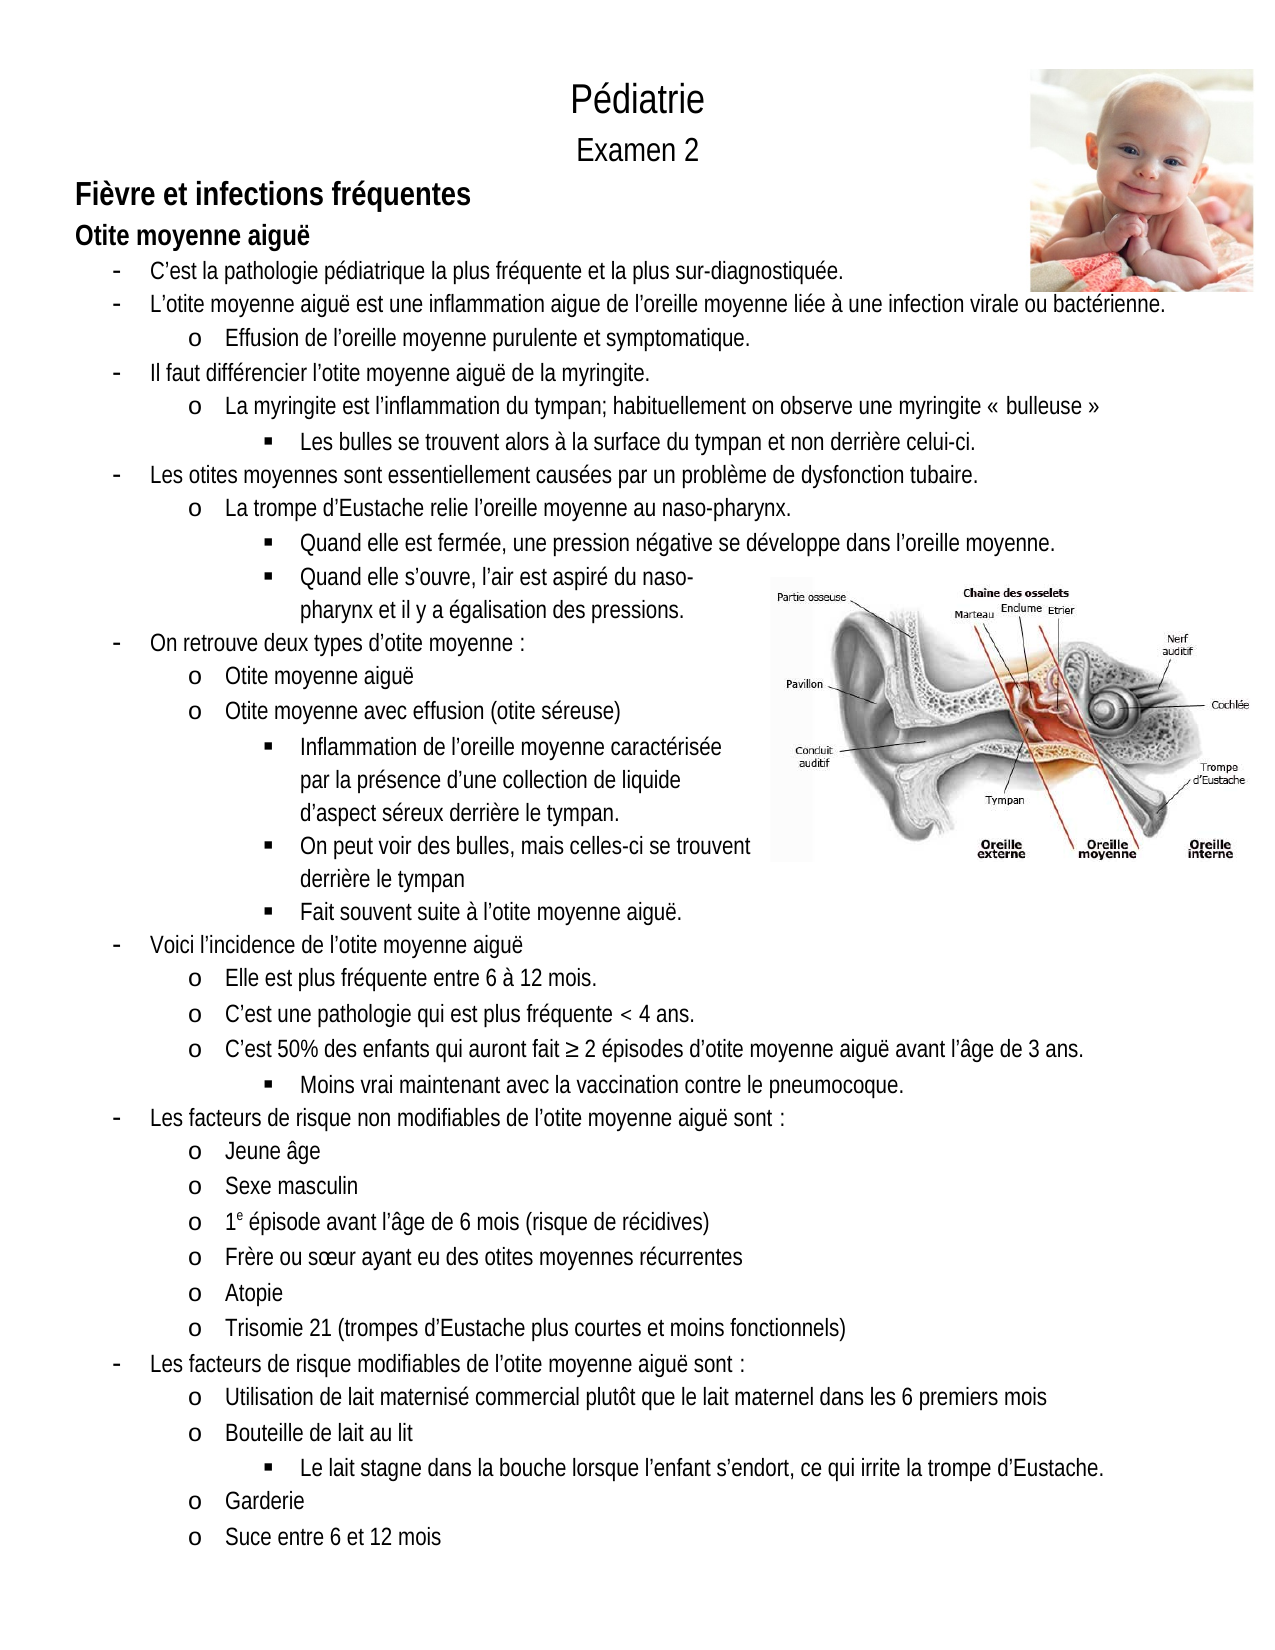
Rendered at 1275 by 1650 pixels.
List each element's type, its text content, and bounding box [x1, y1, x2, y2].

list Voici l’incidence de l’otite moyenne aiguë [112, 930, 1200, 959]
list Le lait stagne dans la bouche lorsque l’enfant s’endort, ce qui irrite la trompe d’Eustache. [262, 1453, 1200, 1482]
list Frère ou sœur ayant eu des otites moyennes récurrentes [187, 1242, 1200, 1273]
list La trompe d’Eustache relie l’oreille moyenne au naso-pharynx. [187, 493, 1200, 524]
list Moins vrai maintenant avec la vaccination contre le pneumocoque. [262, 1069, 1200, 1098]
list Otite moyenne aiguë [187, 661, 770, 692]
list 1e épisode avant l’âge de 6 mois (risque de récidives) [187, 1207, 1200, 1238]
list Les facteurs de risque non modifiables de l’otite moyenne aiguë sont : [112, 1103, 1200, 1132]
list Jeune âge [187, 1136, 1200, 1167]
list Fait souvent suite à l’otite moyenne aiguë. [262, 897, 1200, 926]
list Inflammation de l’oreille moyenne caractérisée par la présence d’une collection de liquide d’aspect séreux derrière le tympan. [262, 732, 770, 826]
list Les bulles se trouvent alors à la surface du tympan et non derrière celui-ci. [262, 427, 1200, 456]
text Fièvre et infections fréquentes [75, 174, 1200, 212]
list Les facteurs de risque modifiables de l’otite moyenne aiguë sont : [112, 1349, 1200, 1378]
list Effusion de l’oreille moyenne purulente et symptomatique. [187, 322, 1200, 353]
text Pédiatrie [75, 75, 1200, 123]
list C’est 50% des enfants qui auront fait ≥ 2 épisodes d’otite moyenne aiguë avant l’âge de 3 ans. [187, 1034, 1200, 1065]
list On retrouve deux types d’otite moyenne : [112, 628, 770, 656]
list On peut voir des bulles, mais celles-ci se trouvent derrière le tympan [262, 831, 1200, 892]
list Atopie [187, 1278, 1200, 1309]
list Utilisation de lait maternisé commercial plutôt que le lait maternel dans les 6 premiers mois [187, 1382, 1200, 1413]
list Les otites moyennes sont essentiellement causées par un problème de dysfonction tubaire. [112, 460, 1200, 489]
text Otite moyenne aiguë [75, 218, 1200, 251]
list Trisomie 21 (trompes d’Eustache plus courtes et moins fonctionnels) [187, 1313, 1200, 1344]
list L’otite moyenne aiguë est une inflammation aigue de l’oreille moyenne liée à une infection virale ou bactérienne. [112, 289, 1200, 318]
list Quand elle est fermée, une pression négative se développe dans l’oreille moyenne. [262, 528, 1200, 557]
list Il faut différencier l’otite moyenne aiguë de la myringite. [112, 358, 1200, 387]
picture [993, 69, 1275, 292]
list Quand elle s’ouvre, l’air est aspiré du naso-pharynx et il y a égalisation des pressions. [262, 562, 1200, 623]
list Otite moyenne avec effusion (otite séreuse) [187, 696, 770, 727]
list Suce entre 6 et 12 mois [187, 1522, 1200, 1553]
list Bouteille de lait au lit [187, 1418, 1200, 1448]
list Elle est plus fréquente entre 6 à 12 mois. [187, 963, 1200, 994]
list C’est la pathologie pédiatrique la plus fréquente et la plus sur-diagnostiquée. [112, 256, 1200, 285]
list C’est une pathologie qui est plus fréquente < 4 ans. [187, 998, 1200, 1029]
picture [770, 577, 1264, 862]
text Examen 2 [75, 130, 1200, 168]
list Garderie [187, 1486, 1200, 1517]
list La myringite est l’inflammation du tympan; habituellement on observe une myringite « bulleuse » [187, 391, 1200, 422]
list Sexe masculin [187, 1171, 1200, 1202]
